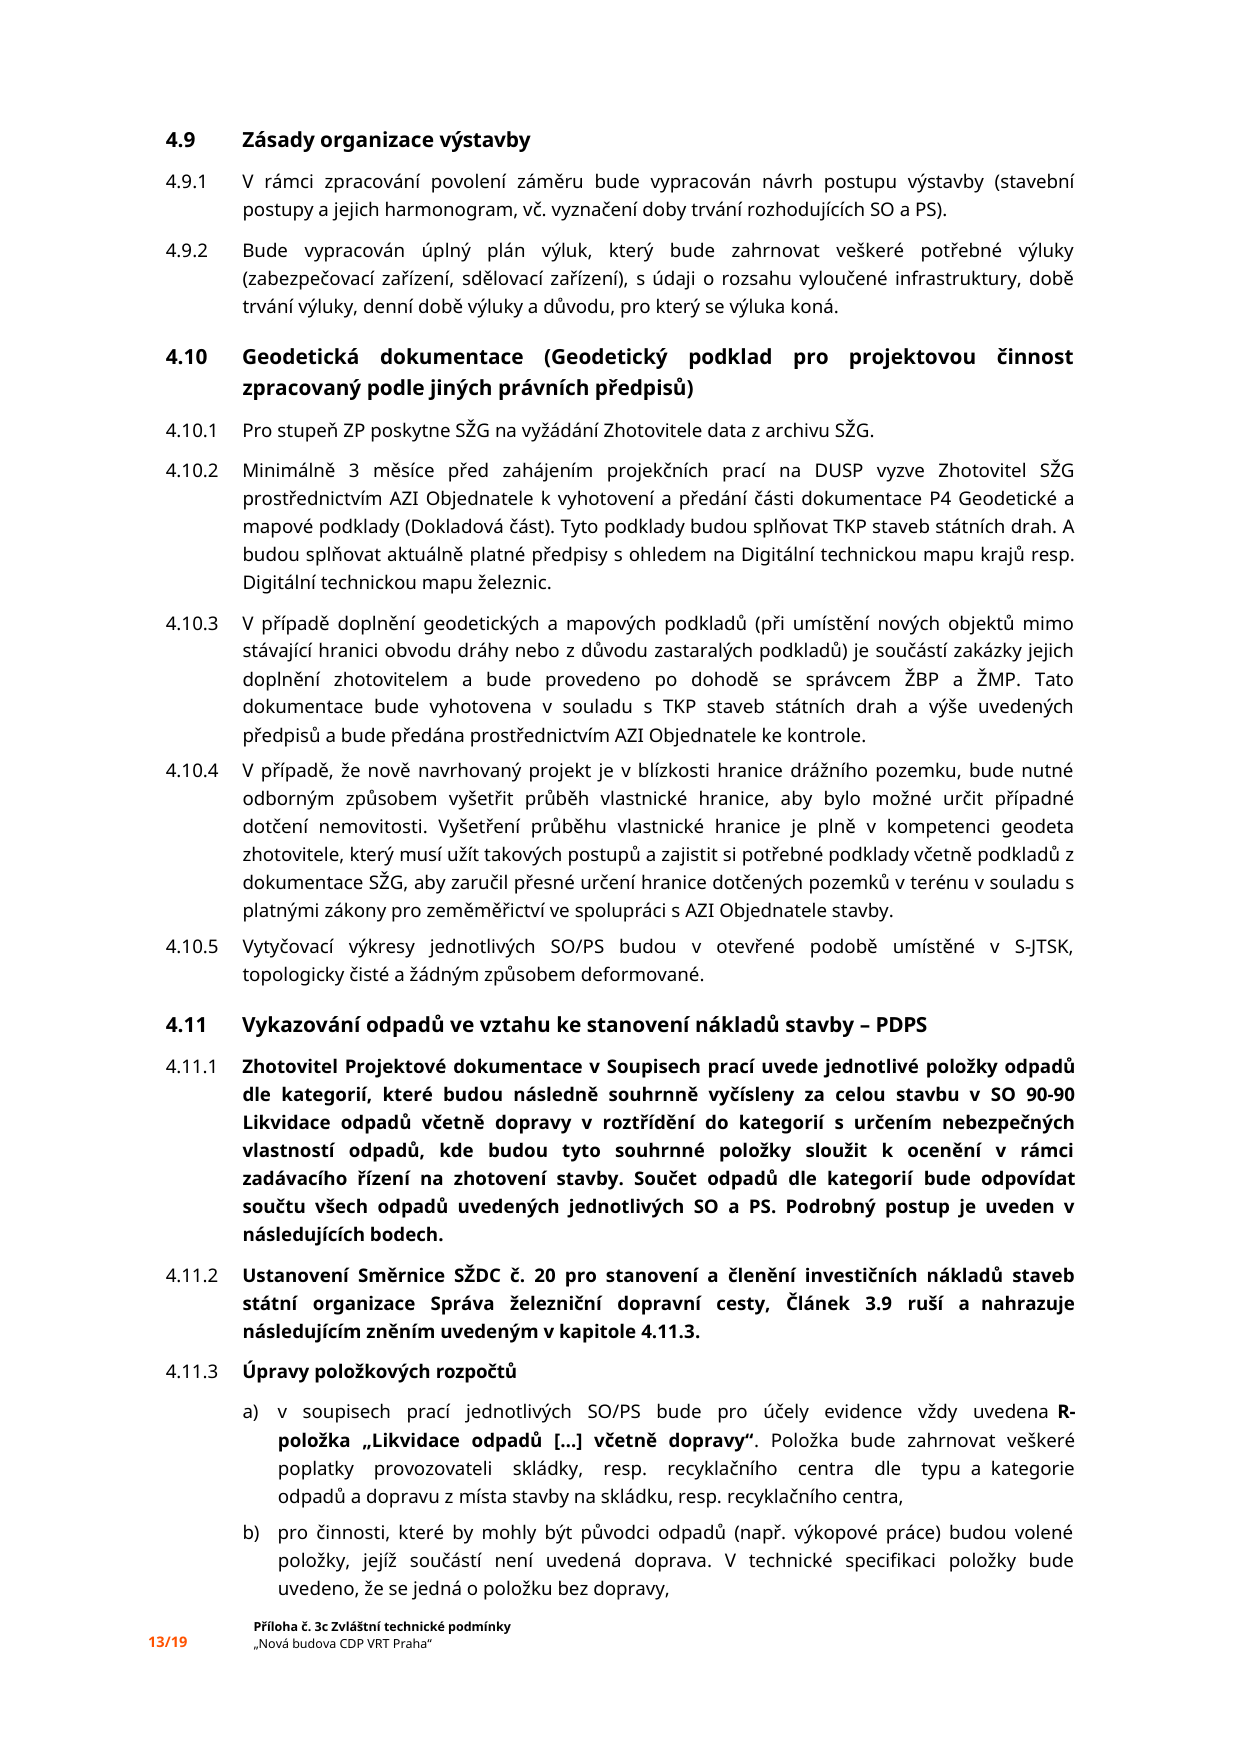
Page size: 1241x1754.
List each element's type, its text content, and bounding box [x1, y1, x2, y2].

subtitle Ustanovení Směrnice SŽDC č. 20 pro stanovení a členění investičních nákladů staveb státní organizace Správa železniční dopravní cesty, Článek 3.9 ruší a nahrazuje následujícím zněním uvedeným v kapitole 4.11.3. [166, 1262, 1075, 1343]
list v soupisech prací jednotlivých SO/PS bude pro účely evidence vždy uvedena R-položka „Likvidace odpadů […] včetně dopravy“. Položka bude zahrnovat veškeré poplatky provozovateli skládky, resp. recyklačního centra dle typu a kategorie odpadů a dopravu z místa stavby na skládku, resp. recyklačního centra, [242, 1399, 1076, 1508]
subtitle Zásady organizace výstavby [166, 125, 1086, 153]
list Vytyčovací výkresy jednotlivých SO/PS budou v otevřené podobě umístěné v S-JTSK, topologicky čisté a žádným způsobem deformované. [166, 933, 1075, 987]
list Bude vypracován úplný plán výluk, který bude zahrnovat veškeré potřebné výluky (zabezpečovací zařízení, sdělovací zařízení), s údaji o rozsahu vyloučené infrastruktury, době trvání výluky, denní době výluky a důvodu, pro který se výluka koná. [166, 237, 1075, 318]
list V případě doplnění geodetických a mapových podkladů (při umístění nových objektů mimo stávající hranici obvodu dráhy nebo z důvodu zastaralých podkladů) je součástí zakázky jejich doplnění zhotovitelem a bude provedeno po dohodě se správcem ŽBP a ŽMP. Tato dokumentace bude vyhotovena v souladu s TKP staveb státních drah a výše uvedených předpisů a bude předána prostřednictvím AZI Objednatele ke kontrole. [166, 610, 1075, 747]
list V rámci zpracování povolení záměru bude vypracován návrh postupu výstavby (stavební postupy a jejich harmonogram, vč. vyznačení doby trvání rozhodujících SO a PS). [166, 168, 1075, 222]
list Minimálně 3 měsíce před zahájením projekčních prací na DUSP vyzve Zhotovitel SŽG prostřednictvím AZI Objednatele k vyhotovení a předání části dokumentace P4 Geodetické a mapové podklady (Dokladová část). Tyto podklady budou splňovat TKP staveb státních drah. A budou splňovat aktuálně platné předpisy s ohledem na Digitální technickou mapu krajů resp. Digitální technickou mapu železnic. [166, 457, 1075, 595]
subtitle Vykazování odpadů ve vztahu ke stanovení nákladů stavby – PDPS [166, 1010, 1086, 1038]
subtitle Geodetická dokumentace (Geodetický podklad pro projektovou činnost zpracovaný podle jiných právních předpisů) [166, 342, 1073, 402]
subtitle Úpravy položkových rozpočtů [166, 1358, 1086, 1384]
list pro činnosti, které by mohly být původci odpadů (např. výkopové práce) budou volené položky, jejíž součástí není uvedená doprava. V technické specifikaci položky bude uvedeno, že se jedná o položku bez dopravy, [242, 1519, 1074, 1601]
list Pro stupeň ZP poskytne SŽG na vyžádání Zhotovitele data z archivu SŽG. [166, 417, 1075, 442]
list V případě, že nově navrhovaný projekt je v blízkosti hranice drážního pozemku, bude nutné odborným způsobem vyšetřit průběh vlastnické hranice, aby bylo možné určit případné dotčení nemovitosti. Vyšetření průběhu vlastnické hranice je plně v kompetenci geodeta zhotovitele, který musí užít takových postupů a zajistit si potřebné podklady včetně podkladů z dokumentace SŽG, aby zaručil přesné určení hranice dotčených pozemků v terénu v souladu s platnými zákony pro zeměměřictví ve spolupráci s AZI Objednatele stavby. [166, 757, 1075, 923]
subtitle Zhotovitel Projektové dokumentace v Soupisech prací uvede jednotlivé položky odpadů dle kategorií, které budou následně souhrnně vyčísleny za celou stavbu v SO 90-90 Likvidace odpadů včetně dopravy v roztřídění do kategorií s určením nebezpečných vlastností odpadů, kde budou tyto souhrnné položky sloužit k ocenění v rámci zadávacího řízení na zhotovení stavby. Součet odpadů dle kategorií bude odpovídat součtu všech odpadů uvedených jednotlivých SO a PS. Podrobný postup je uveden v následujících bodech. [166, 1053, 1076, 1247]
